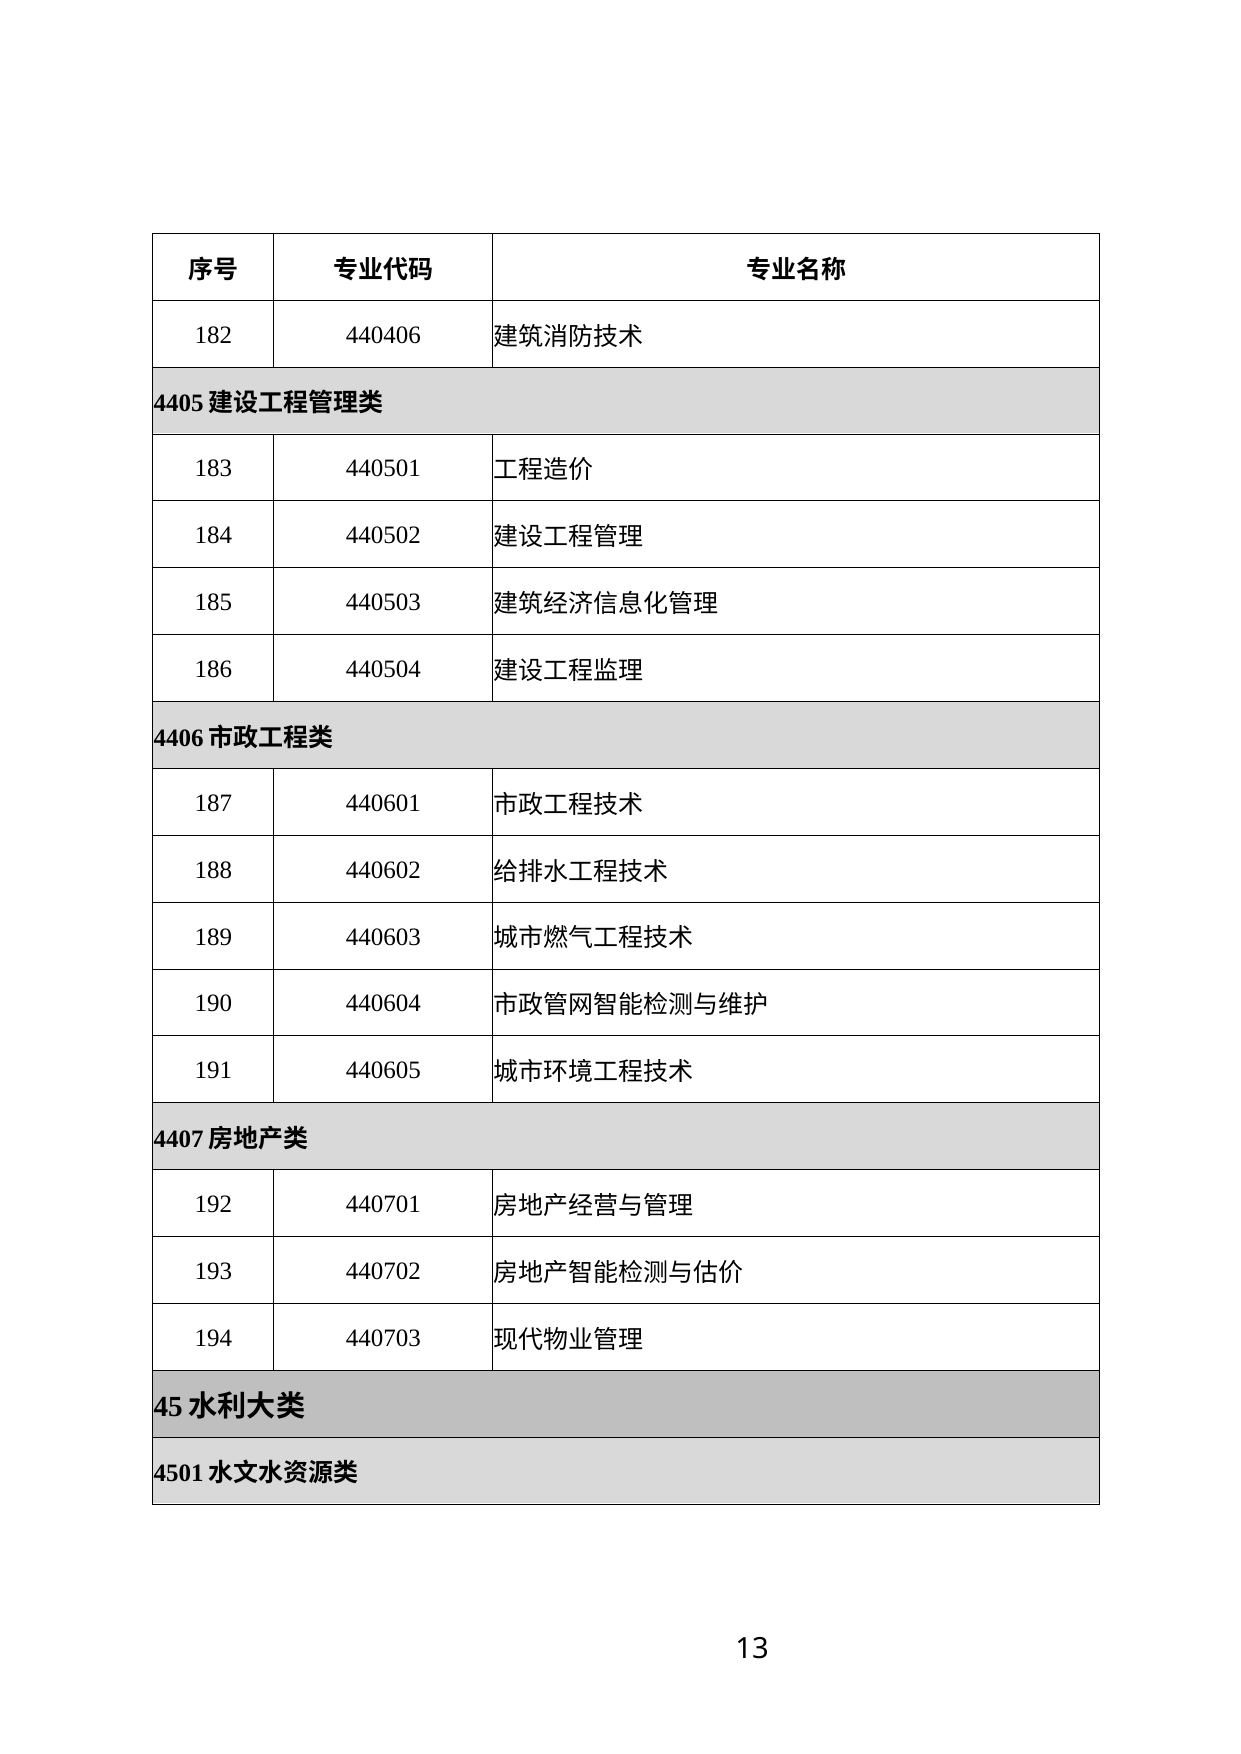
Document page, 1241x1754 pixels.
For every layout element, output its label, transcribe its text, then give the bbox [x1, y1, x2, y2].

table_cell 193 [153, 1237, 273, 1303]
table_cell 建设工程监理 [493, 635, 1099, 701]
table_cell 4407房地产类 [153, 1103, 1099, 1169]
table_cell 440502 [274, 501, 492, 567]
table_cell 440406 [274, 301, 492, 367]
table_cell 440604 [274, 970, 492, 1035]
table_cell 188 [153, 836, 273, 902]
table_cell 45水利大类 [153, 1371, 1099, 1437]
table_header 序号 [153, 234, 273, 300]
table_cell 440501 [274, 435, 492, 500]
table_cell 440703 [274, 1304, 492, 1370]
table_cell 现代物业管理 [493, 1304, 1099, 1370]
table_cell 工程造价 [493, 435, 1099, 500]
table_cell 440701 [274, 1170, 492, 1236]
table_cell 440601 [274, 769, 492, 835]
table_header 专业名称 [493, 234, 1099, 300]
table_cell 190 [153, 970, 273, 1035]
table_cell 房地产经营与管理 [493, 1170, 1099, 1236]
table_cell 市政管网智能检测与维护 [493, 970, 1099, 1035]
table_cell 192 [153, 1170, 273, 1236]
table_cell 城市环境工程技术 [493, 1036, 1099, 1102]
table_cell 建筑消防技术 [493, 301, 1099, 367]
table_cell 市政工程技术 [493, 769, 1099, 835]
table_cell 440603 [274, 903, 492, 968]
table_cell 4405建设工程管理类 [153, 368, 1099, 433]
table_cell 182 [153, 301, 273, 367]
table_cell 4501水文水资源类 [153, 1438, 1099, 1503]
table_cell 189 [153, 903, 273, 968]
table_cell 184 [153, 501, 273, 567]
table_cell 建筑经济信息化管理 [493, 568, 1099, 634]
table_cell 440702 [274, 1237, 492, 1303]
table_cell 440602 [274, 836, 492, 902]
table_cell 4406市政工程类 [153, 702, 1099, 768]
table_cell 给排水工程技术 [493, 836, 1099, 902]
table_cell 194 [153, 1304, 273, 1370]
table_header 专业代码 [274, 234, 492, 300]
table_cell 440503 [274, 568, 492, 634]
table_cell 440605 [274, 1036, 492, 1102]
table_cell 建设工程管理 [493, 501, 1099, 567]
table_cell 187 [153, 769, 273, 835]
table_cell 440504 [274, 635, 492, 701]
table_cell 185 [153, 568, 273, 634]
table_cell 191 [153, 1036, 273, 1102]
table_cell 城市燃气工程技术 [493, 903, 1099, 968]
table_cell 186 [153, 635, 273, 701]
table_cell 183 [153, 435, 273, 500]
table_cell 房地产智能检测与估价 [493, 1237, 1099, 1303]
